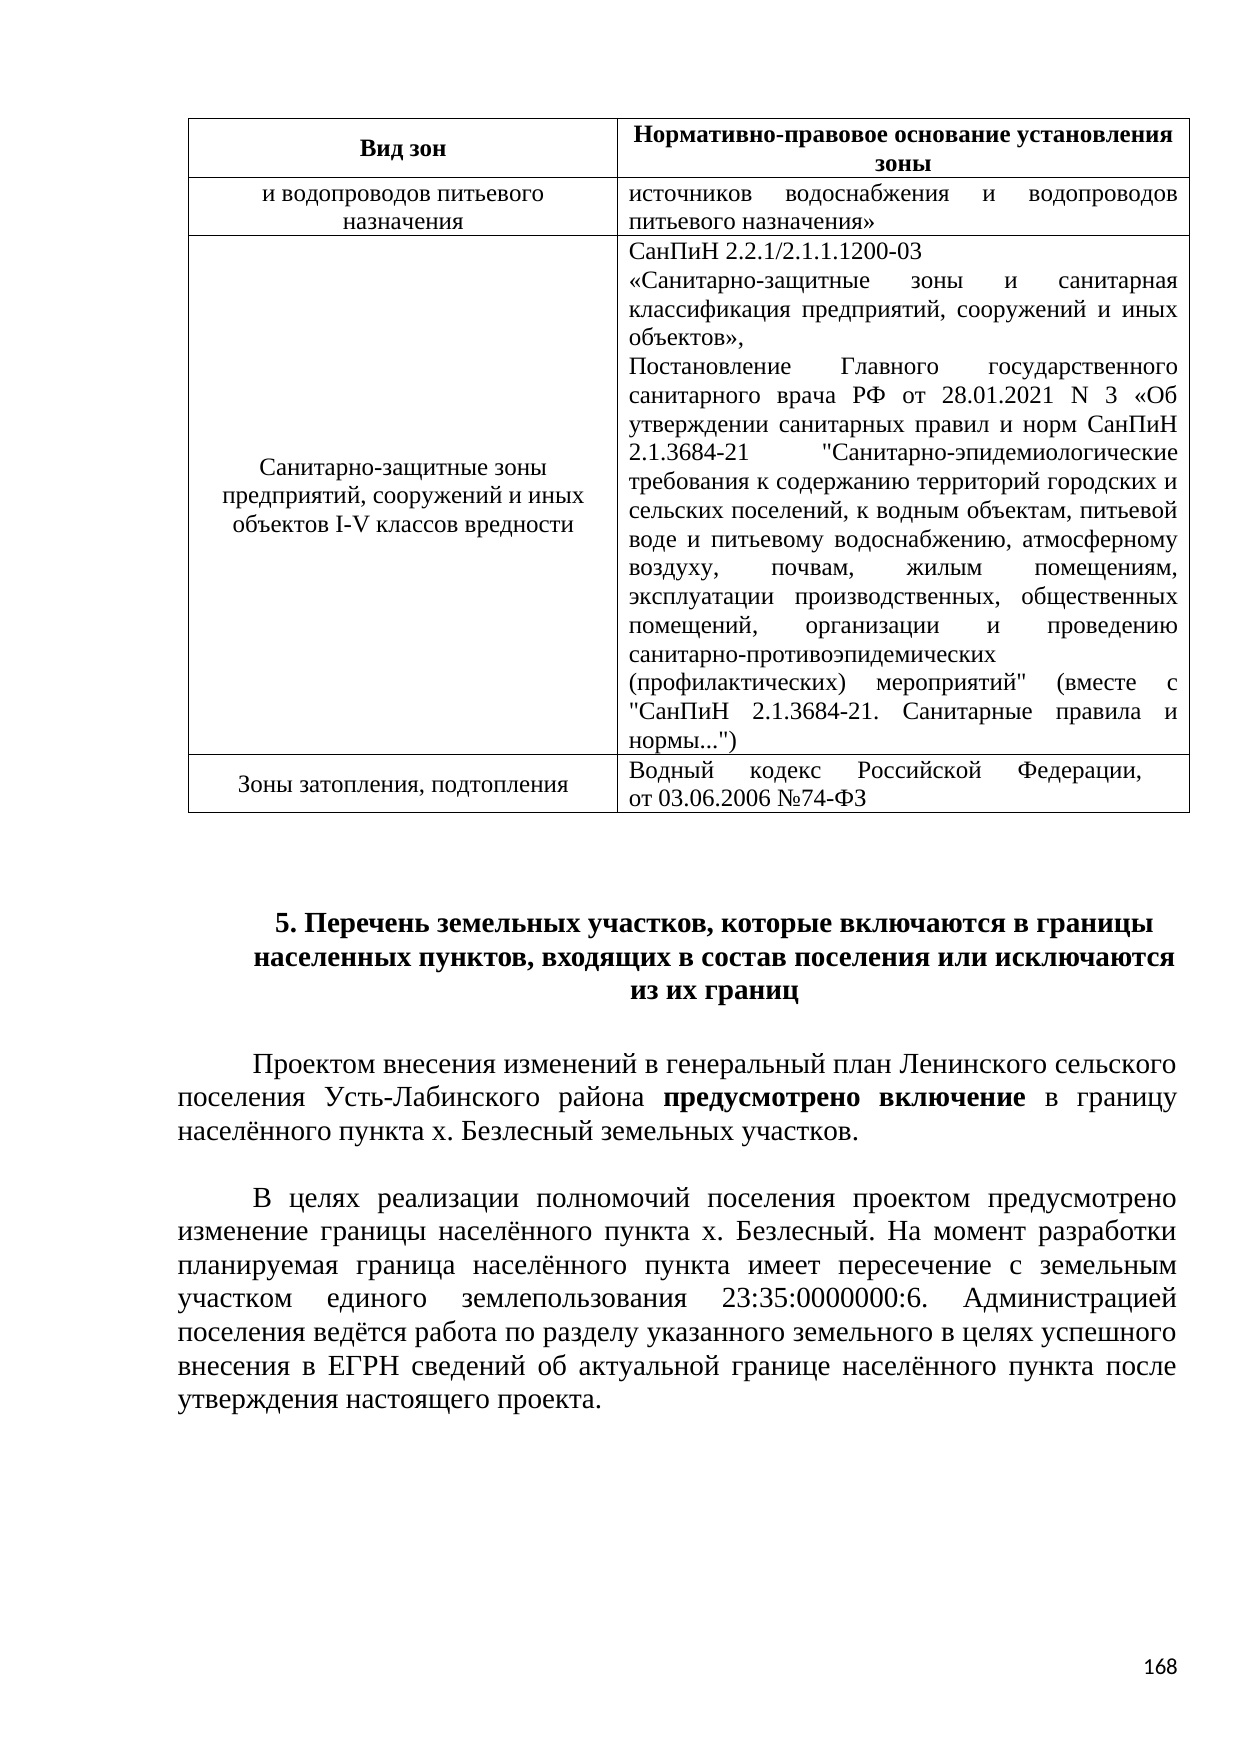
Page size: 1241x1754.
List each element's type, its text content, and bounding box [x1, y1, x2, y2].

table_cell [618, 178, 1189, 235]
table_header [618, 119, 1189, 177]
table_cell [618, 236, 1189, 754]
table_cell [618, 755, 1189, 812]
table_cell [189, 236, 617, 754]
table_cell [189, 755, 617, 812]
subtitle 5. Перечень земельных участков, которые включаются в границы населенных пунктов, входящих в состав поселения или исключаются из их границ [251, 905, 1178, 1006]
text В целях реализации полномочий поселения проектом предусмотрено изменение границы населённого пункта х. Безлесный. На момент разработки планируемая граница населённого пункта имеет пересечение с земельным участком единого землепользования 23:35:0000000:6. Администрацией поселения ведётся работа по разделу указанного земельного в целях успешного внесения в ЕГРН сведений об актуальной границе населённого пункта после утверждения настоящего проекта. [177, 1180, 1178, 1415]
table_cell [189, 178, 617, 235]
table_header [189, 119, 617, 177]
text Проектом внесения изменений в генеральный план Ленинского сельского поселения Усть-Лабинского района предусмотрено включение в границу населённого пункта х. Безлесный земельных участков. [177, 1046, 1178, 1146]
